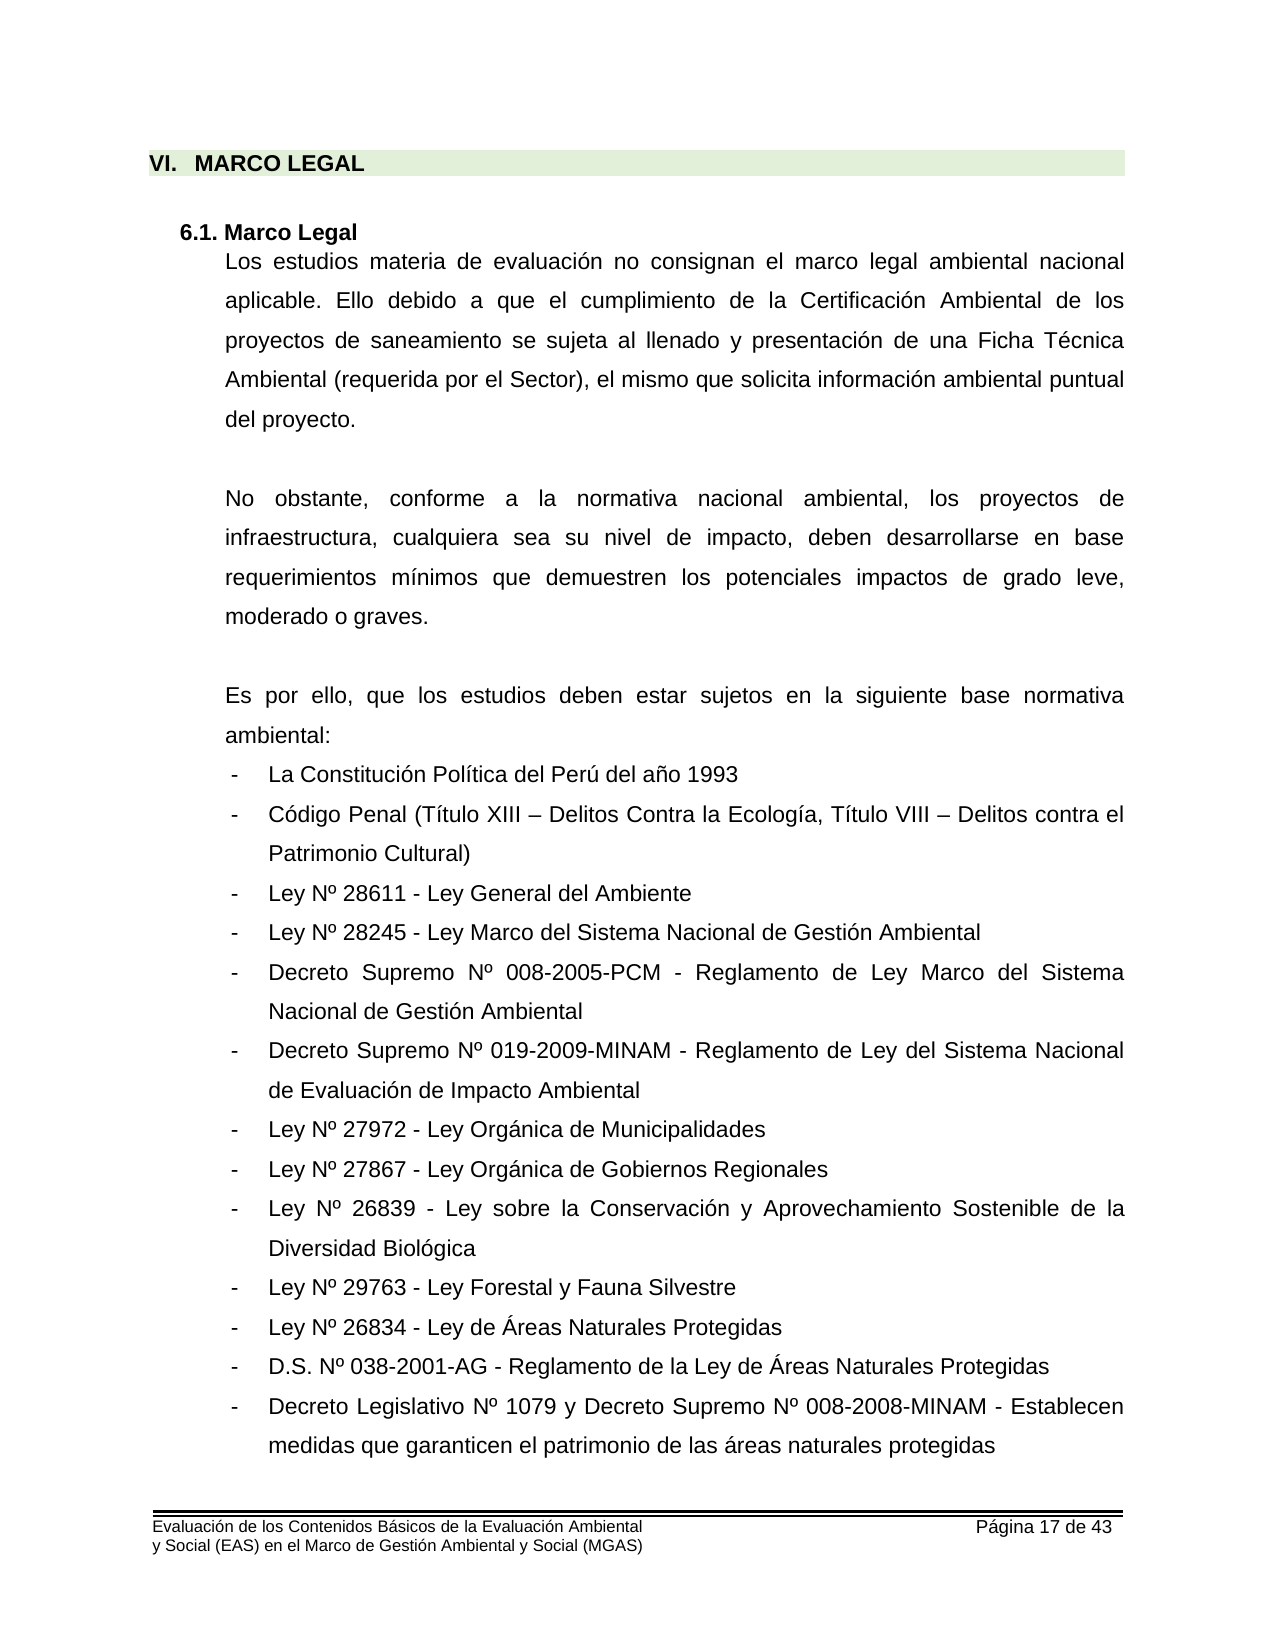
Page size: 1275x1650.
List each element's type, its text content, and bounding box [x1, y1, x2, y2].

list La Constitución Política del Perú del año 1993 [231, 761, 1125, 787]
list Ley Nº 29763 - Ley Forestal y Fauna Silvestre [231, 1274, 1125, 1301]
list Marco Legal [179, 219, 1125, 246]
list Ley Nº 28245 - Ley Marco del Sistema Nacional de Gestión Ambiental [231, 919, 1125, 945]
list Es por ello, que los estudios deben estar sujetos en la siguiente base normativa ambiental: [225, 682, 1125, 748]
list Ley Nº 26834 - Ley de Áreas Naturales Protegidas [231, 1314, 1125, 1340]
list Decreto Supremo Nº 019-2009-MINAM - Reglamento de Ley del Sistema Nacional de Evaluación de Impacto Ambiental [231, 1037, 1125, 1103]
list Los estudios materia de evaluación no consignan el marco legal ambiental nacional aplicable. Ello debido a que el cumplimiento de la Certificación Ambiental de los proyectos de saneamiento se sujeta al llenado y presentación de una Ficha Técnica Ambiental (requerida por el Sector), el mismo que solicita información ambiental puntual del proyecto. [225, 248, 1125, 432]
list Decreto Legislativo Nº 1079 y Decreto Supremo Nº 008-2008-MINAM - Establecen medidas que garanticen el patrimonio de las áreas naturales protegidas [231, 1393, 1125, 1458]
list D.S. Nº 038-2001-AG - Reglamento de la Ley de Áreas Naturales Protegidas [231, 1353, 1125, 1379]
list Decreto Supremo Nº 008-2005-PCM - Reglamento de Ley Marco del Sistema Nacional de Gestión Ambiental [231, 958, 1125, 1024]
list Ley Nº 27972 - Ley Orgánica de Municipalidades [231, 1116, 1125, 1143]
list Ley Nº 28611 - Ley General del Ambiente [231, 879, 1125, 906]
list Ley Nº 26839 - Ley sobre la Conservación y Aprovechamiento Sostenible de la Diversidad Biológica [231, 1195, 1125, 1261]
list MARCO LEGAL [149, 150, 1125, 176]
list Código Penal (Título XIII – Delitos Contra la Ecología, Título VIII – Delitos contra el Patrimonio Cultural) [231, 801, 1125, 866]
list No obstante, conforme a la normativa nacional ambiental, los proyectos de infraestructura, cualquiera sea su nivel de impacto, deben desarrollarse en base requerimientos mínimos que demuestren los potenciales impactos de grado leve, moderado o graves. [225, 485, 1125, 629]
list Ley Nº 27867 - Ley Orgánica de Gobiernos Regionales [231, 1156, 1125, 1182]
